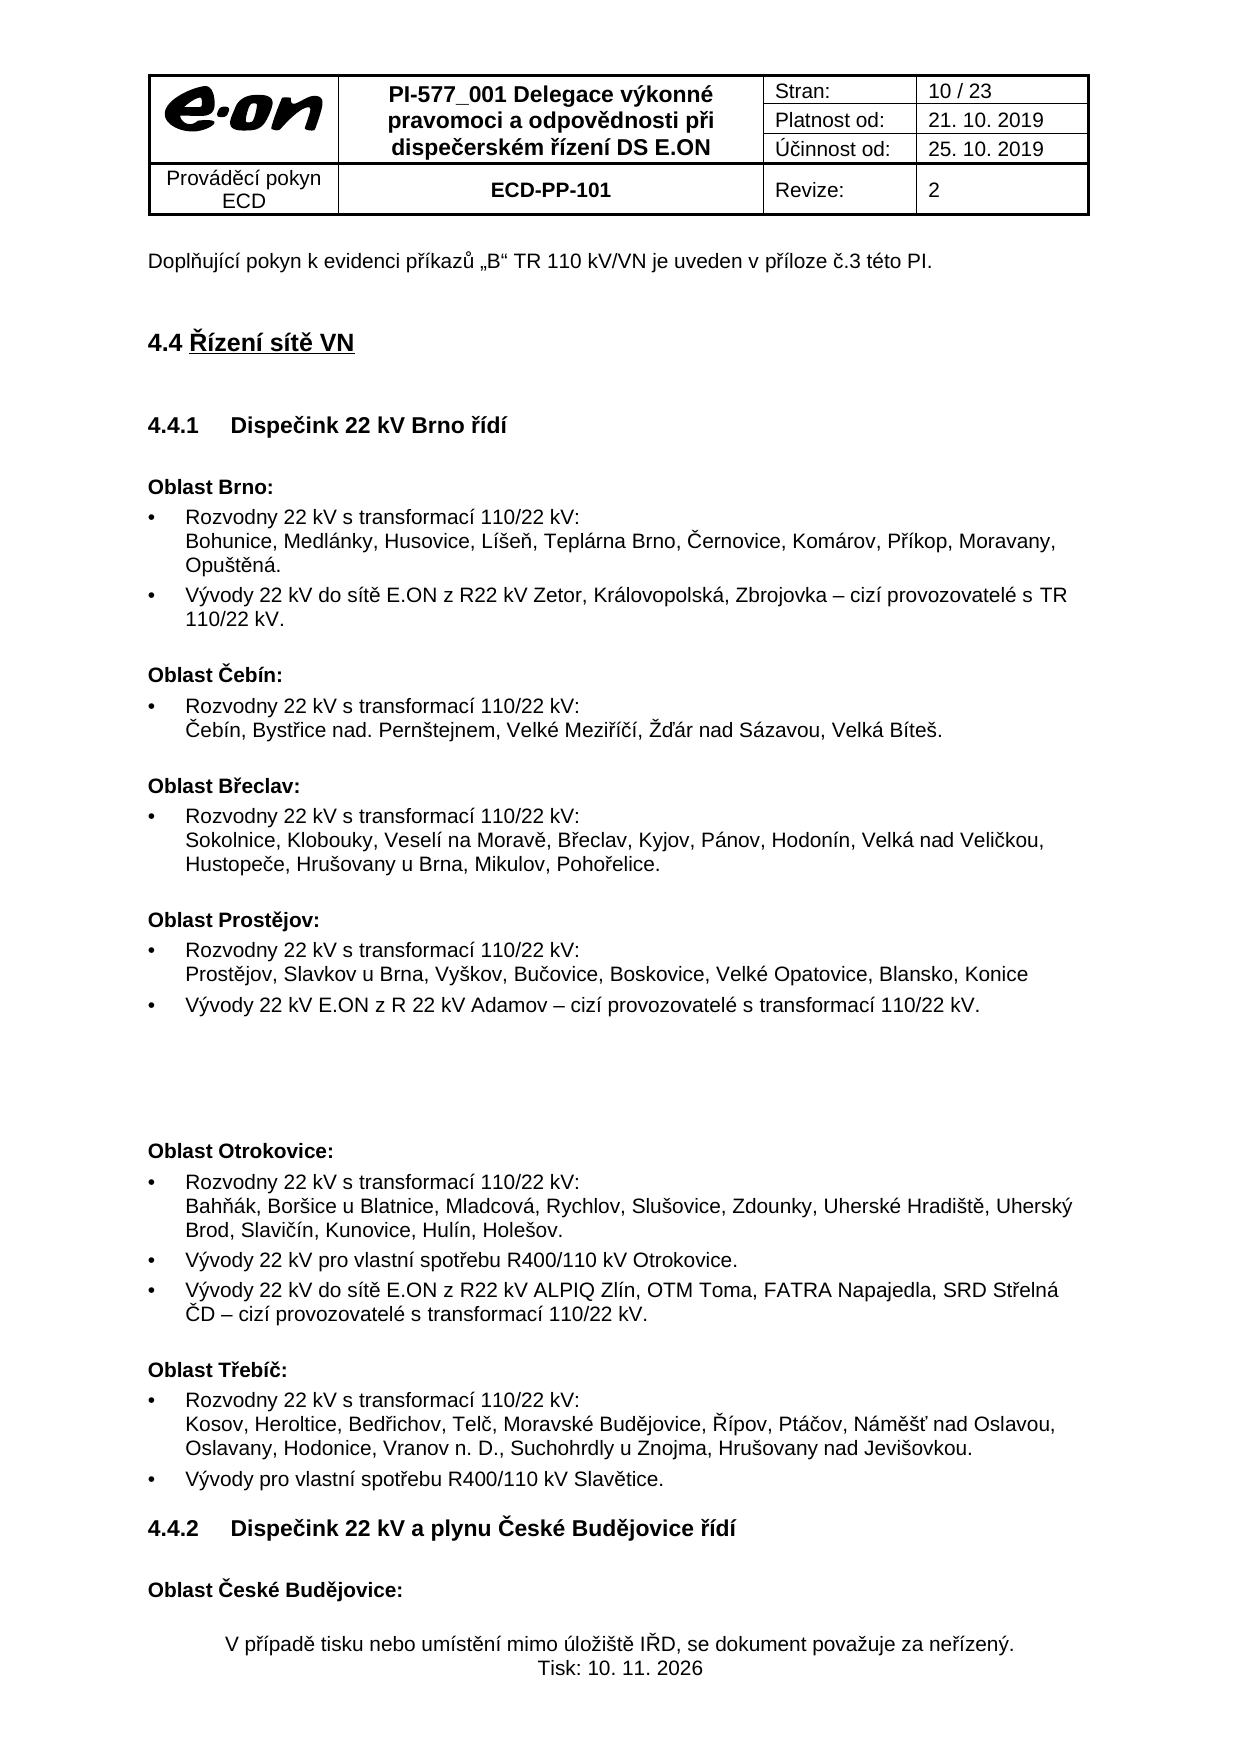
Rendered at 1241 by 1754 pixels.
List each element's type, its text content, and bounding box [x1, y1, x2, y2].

subtitle Dispečink 22 kV Brno řídí [148, 412, 1092, 438]
text Oblast Prostějov: [148, 908, 1092, 932]
text Oblast Třebíč: [148, 1358, 1092, 1382]
subtitle Dispečink 22 kV a plynu České Budějovice řídí [148, 1515, 1092, 1542]
list Vývody pro vlastní spotřebu R400/110 kV Slavětice. [148, 1466, 1092, 1490]
list Rozvodny 22 kV s transformací 110/22 kV: Sokolnice, Klobouky, Veselí na Moravě, Břeclav, Kyjov, Pánov, Hodonín, Velká nad Veličkou, Hustopeče, Hrušovany u Brna, Mikulov, Pohořelice. [148, 804, 1092, 876]
list Rozvodny 22 kV s transformací 110/22 kV: Bahňák, Boršice u Blatnice, Mladcová, Rychlov, Slušovice, Zdounky, Uherské Hradiště, Uherský Brod, Slavičín, Kunovice, Hulín, Holešov. [148, 1169, 1092, 1241]
text Oblast Břeclav: [148, 774, 1092, 798]
list Rozvodny 22 kV s transformací 110/22 kV: Bohunice, Medlánky, Husovice, Líšeň, Teplárna Brno, Černovice, Komárov, Příkop, Moravany, Opuštěná. [148, 505, 1092, 577]
text Oblast Brno: [148, 475, 1092, 499]
list Rozvodny 22 kV s transformací 110/22 kV: Kosov, Heroltice, Bedřichov, Telč, Moravské Budějovice, Řípov, Ptáčov, Náměšť nad Oslavou, Oslavany, Hodonice, Vranov n. D., Suchohrdly u Znojma, Hrušovany nad Jevišovkou. [148, 1388, 1092, 1460]
text Oblast České Budějovice: [148, 1578, 1092, 1602]
text Oblast Otrokovice: [148, 1139, 1092, 1163]
subtitle Řízení sítě VN [148, 328, 1092, 357]
list Vývody 22 kV do sítě E.ON z R22 kV ALPIQ Zlín, OTM Toma, FATRA Napajedla, SRD Střelná ČD – cizí provozovatelé s transformací 110/22 kV. [148, 1278, 1092, 1326]
list Rozvodny 22 kV s transformací 110/22 kV: Prostějov, Slavkov u Brna, Vyškov, Bučovice, Boskovice, Velké Opatovice, Blansko, Konice [148, 938, 1092, 986]
text Doplňující pokyn k evidenci příkazů „B“ TR 110 kV/VN je uveden v příloze č.3 této PI. [148, 249, 1092, 273]
list Rozvodny 22 kV s transformací 110/22 kV: Čebín, Bystřice nad. Pernštejnem, Velké Meziříčí, Žďár nad Sázavou, Velká Bíteš. [148, 693, 1092, 741]
text Oblast Čebín: [148, 663, 1092, 687]
list Vývody 22 kV pro vlastní spotřebu R400/110 kV Otrokovice. [148, 1248, 1092, 1272]
list Vývody 22 kV do sítě E.ON z R22 kV Zetor, Královopolská, Zbrojovka – cizí provozovatelé s TR 110/22 kV. [148, 583, 1092, 631]
list Vývody 22 kV E.ON z R 22 kV Adamov – cizí provozovatelé s transformací 110/22 kV. [148, 992, 1092, 1016]
